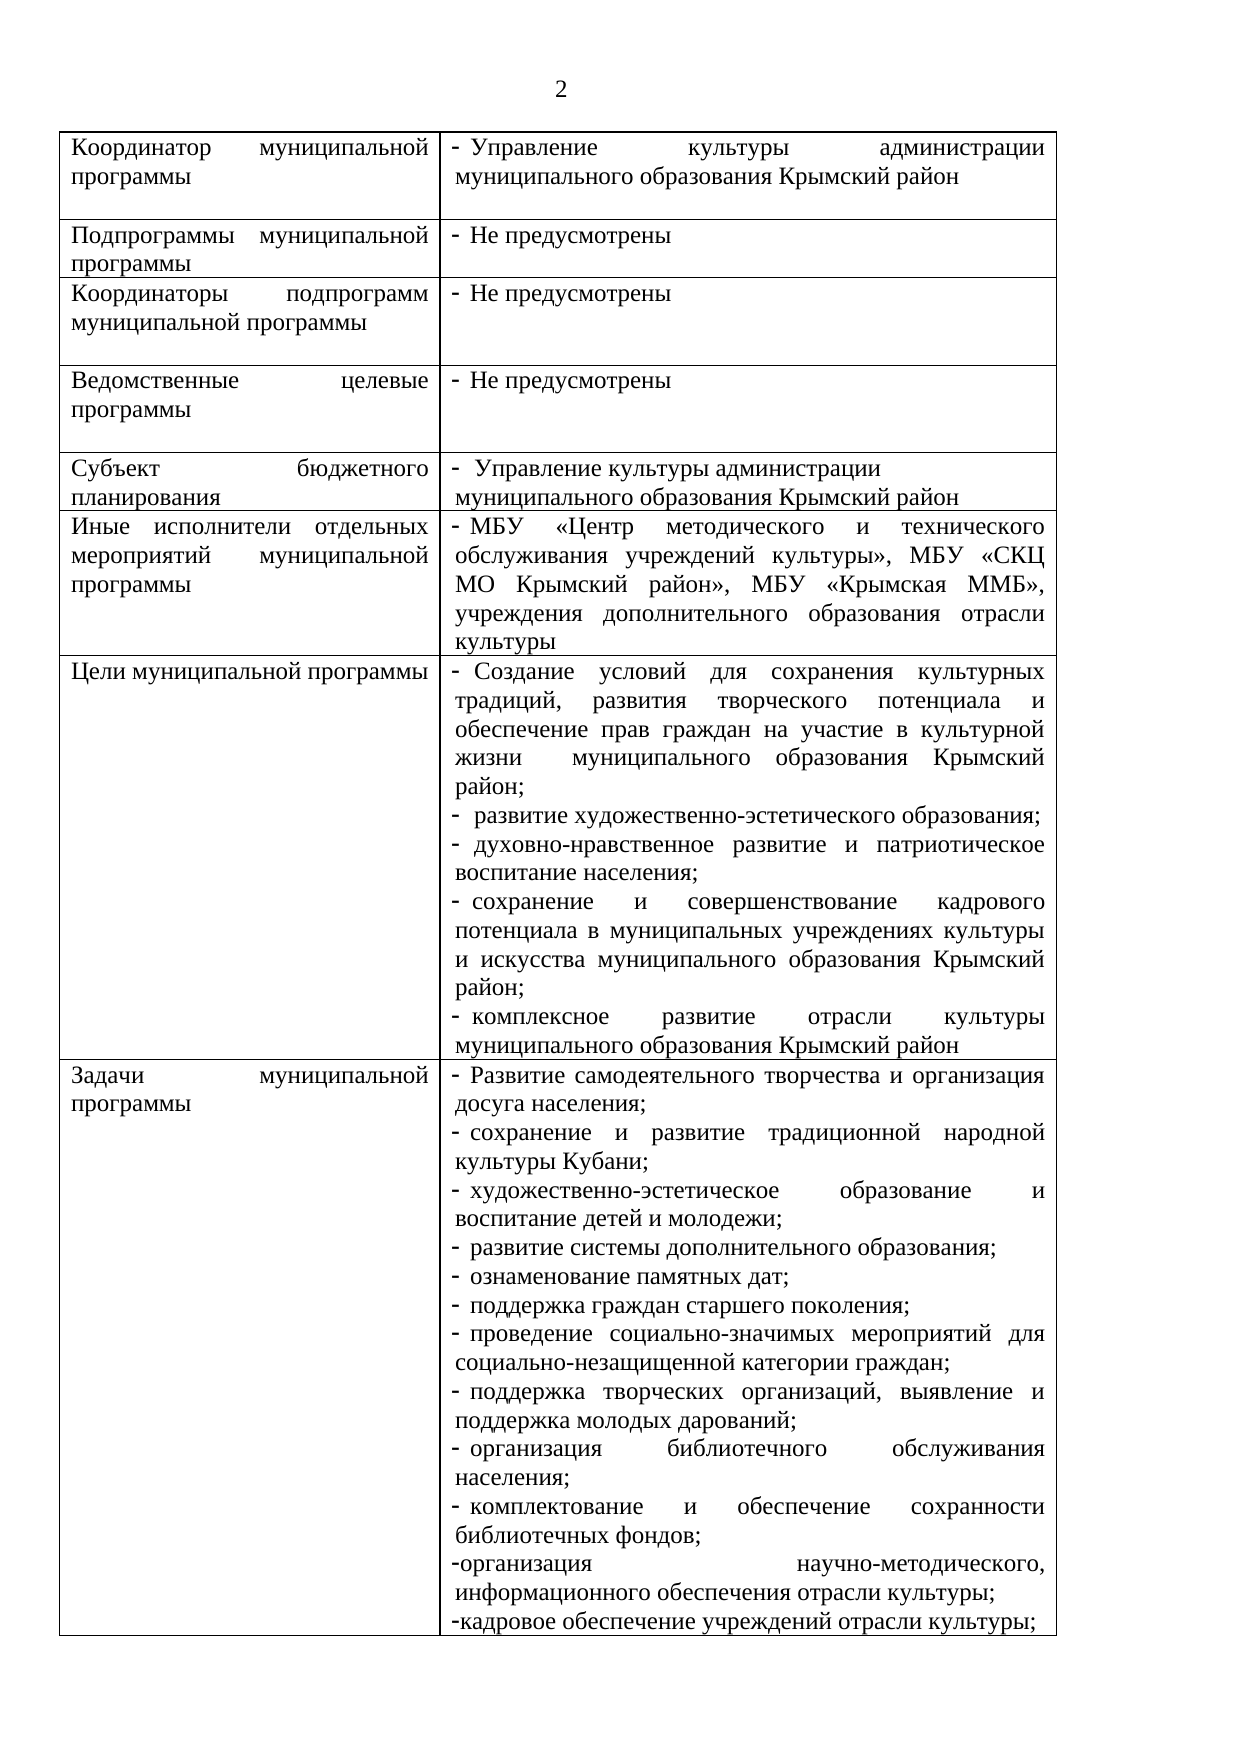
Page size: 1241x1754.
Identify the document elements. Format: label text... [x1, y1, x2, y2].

table_cell Координаторы подпрограмм муниципальной программы [60, 278, 439, 364]
table_cell Управление культуры администрации муниципального образования Крымский район [441, 133, 1056, 219]
table_cell Задачи муниципальной программы [60, 1060, 439, 1635]
table_cell Ведомственные целевые программы [60, 366, 439, 452]
table_cell Координатор муниципальной программы [60, 133, 439, 219]
table_cell Не предусмотрены [441, 366, 1056, 452]
table_cell Не предусмотрены [441, 220, 1056, 277]
table_cell МБУ «Центр методического и технического обслуживания учреждений культуры», МБУ «СКЦ МО Крымский район», МБУ «Крымская ММБ», учреждения дополнительного образования отрасли культуры [441, 511, 1056, 655]
table_cell Не предусмотрены [441, 278, 1056, 364]
table_cell Иные исполнители отдельных мероприятий муниципальной программы [60, 511, 439, 655]
table_cell Создание условий для сохранения культурных традиций, развития творческого потенциала и обеспечение прав граждан на участие в культурной жизни муниципального образования Крымский район; развитие художественно-эстетического образования; духовно-нравственное развитие и патриотическое воспитание населения; сохранение и совершенствование кадрового потенциала в муниципальных учреждениях культуры и искусства муниципального образования Крымский район; комплексное развитие отрасли культуры муниципального образования Крымский район [441, 656, 1056, 1059]
table_cell Подпрограммы муниципальной программы [60, 220, 439, 277]
table_cell Субъект бюджетного планирования [60, 453, 439, 510]
table_cell Управление культуры администрации муниципального образования Крымский район [441, 453, 1056, 510]
table_cell Цели муниципальной программы [60, 656, 439, 1059]
